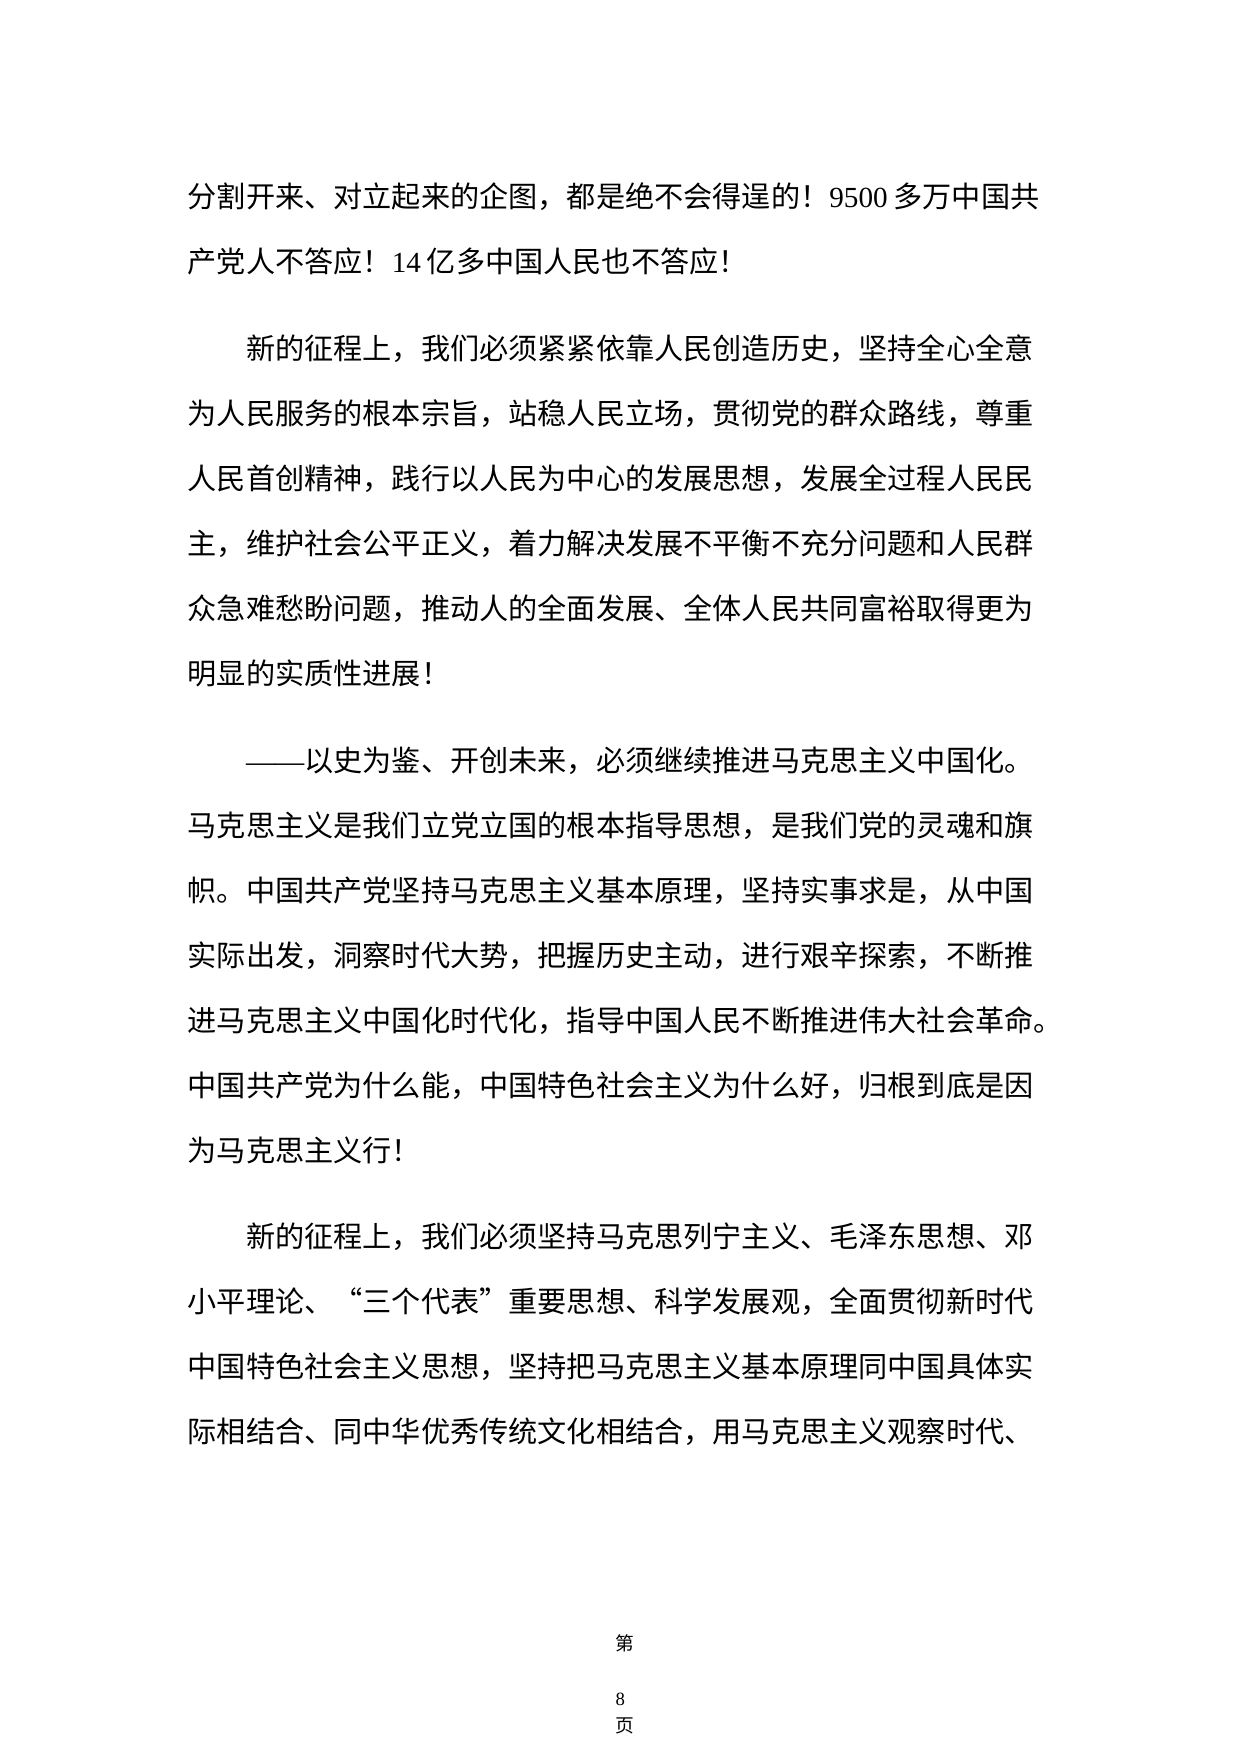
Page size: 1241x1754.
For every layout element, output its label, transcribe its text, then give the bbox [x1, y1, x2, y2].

text ——以史为鉴、开创未来，必须继续推进马克思主义中国化。马克思主义是我们立党立国的根本指导思想，是我们党的灵魂和旗帜。中国共产党坚持马克思主义基本原理，坚持实事求是，从中国实际出发，洞察时代大势，把握历史主动，进行艰辛探索，不断推进马克思主义中国化时代化，指导中国人民不断推进伟大社会革命。中国共产党为什么能，中国特色社会主义为什么好，归根到底是因为马克思主义行！ [187, 726, 1053, 1181]
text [187, 1203, 1053, 1463]
text 新的征程上，我们必须紧紧依靠人民创造历史，坚持全心全意为人民服务的根本宗旨，站稳人民立场，贯彻党的群众路线，尊重人民首创精神，践行以人民为中心的发展思想，发展全过程人民民主，维护社会公平正义，着力解决发展不平衡不充分问题和人民群众急难愁盼问题，推动人的全面发展、全体人民共同富裕取得更为明显的实质性进展！ [187, 314, 1053, 704]
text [187, 162, 1053, 292]
